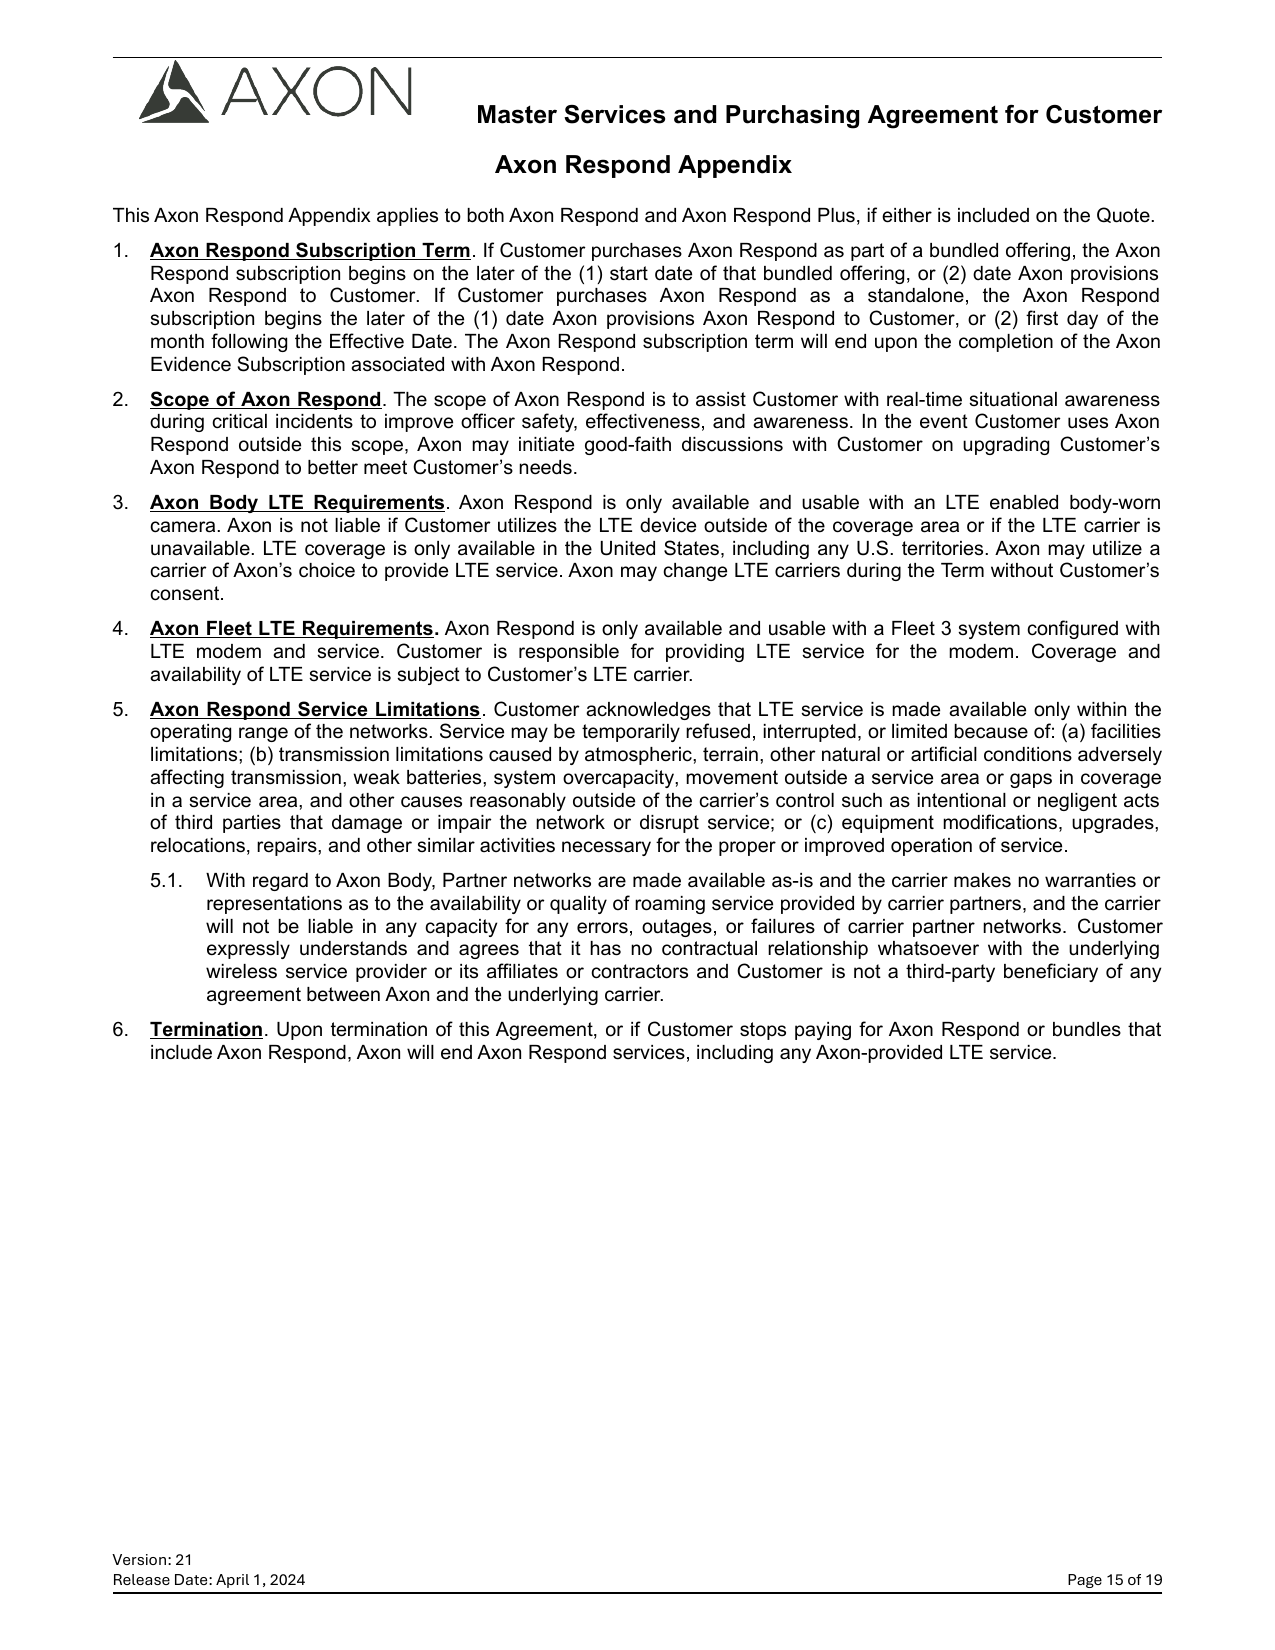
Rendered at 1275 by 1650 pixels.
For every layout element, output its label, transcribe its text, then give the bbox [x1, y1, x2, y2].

list Axon Respond Subscription Term. If Customer purchases Axon Respond as part of a bundled offering, the Axon Respond subscription begins on the later of the (1) start date of that bundled offering, or (2) date Axon provisions Axon Respond to Customer. If Customer purchases Axon Respond as a standalone, the Axon Respond subscription begins the later of the (1) date Axon provisions Axon Respond to Customer, or (2) first day of the month following the Effective Date. The Axon Respond subscription term will end upon the completion of the Axon Evidence Subscription associated with Axon Respond. [112, 239, 1162, 375]
text This Axon Respond Appendix applies to both Axon Respond and Axon Respond Plus, if either is included on the Quote. [112, 204, 1162, 226]
list Axon Respond Service Limitations. Customer acknowledges that LTE service is made available only within the operating range of the networks. Service may be temporarily refused, interrupted, or limited because of: (a) facilities limitations; (b) transmission limitations caused by atmospheric, terrain, other natural or artificial conditions adversely affecting transmission, weak batteries, system overcapacity, movement outside a service area or gaps in coverage in a service area, and other causes reasonably outside of the carrier’s control such as intentional or negligent acts of third parties that damage or impair the network or disrupt service; or (c) equipment modifications, upgrades, relocations, repairs, and other similar activities necessary for the proper or improved operation of service. [112, 698, 1162, 857]
list Axon Body LTE Requirements. Axon Respond is only available and usable with an LTE enabled body-worn camera. Axon is not liable if Customer utilizes the LTE device outside of the coverage area or if the LTE carrier is unavailable. LTE coverage is only available in the United States, including any U.S. territories. Axon may utilize a carrier of Axon’s choice to provide LTE service. Axon may change LTE carriers during the Term without Customer’s consent. [112, 491, 1162, 604]
list Termination. Upon termination of this Agreement, or if Customer stops paying for Axon Respond or bundles that include Axon Respond, Axon will end Axon Respond services, including any Axon-provided LTE service. [112, 1018, 1162, 1063]
list Scope of Axon Respond. The scope of Axon Respond is to assist Customer with real-time situational awareness during critical incidents to improve officer safety, effectiveness, and awareness. In the event Customer uses Axon Respond outside this scope, Axon may initiate good-faith discussions with Customer on upgrading Customer’s Axon Respond to better meet Customer’s needs. [112, 388, 1162, 478]
picture [138, 60, 412, 123]
list Axon Fleet LTE Requirements. Axon Respond is only available and usable with a Fleet 3 system configured with LTE modem and service. Customer is responsible for providing LTE service for the modem. Coverage and availability of LTE service is subject to Customer’s LTE carrier. [112, 617, 1162, 685]
subtitle Axon Respond Appendix [124, 150, 1162, 179]
list With regard to Axon Body, Partner networks are made available as-is and the carrier makes no warranties or representations as to the availability or quality of roaming service provided by carrier partners, and the carrier will not be liable in any capacity for any errors, outages, or failures of carrier partner networks. Customer expressly understands and agrees that it has no contractual relationship whatsoever with the underlying wireless service provider or its affiliates or contractors and Customer is not a third-party beneficiary of any agreement between Axon and the underlying carrier. [150, 869, 1162, 1005]
